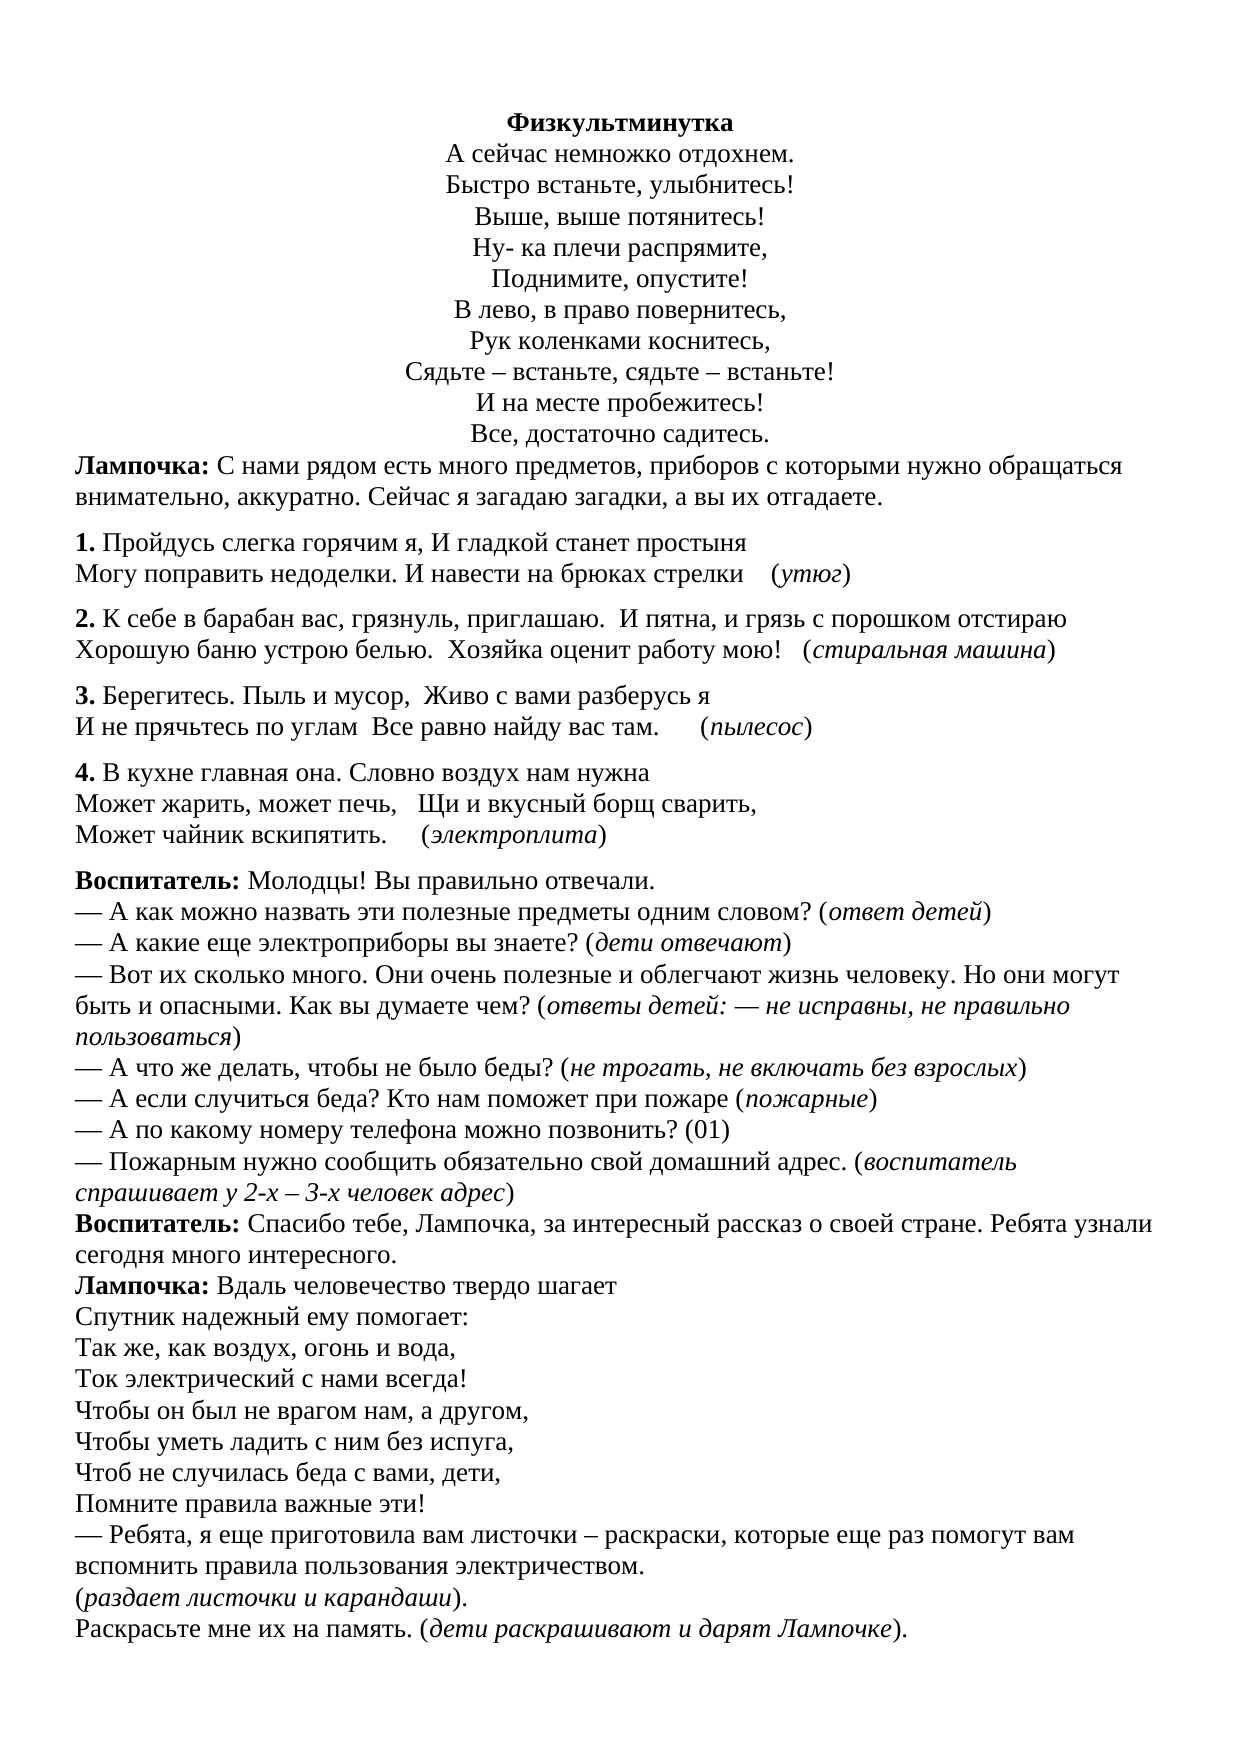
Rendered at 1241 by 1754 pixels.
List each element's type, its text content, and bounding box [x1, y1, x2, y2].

text 2. К себе в барабан вас, грязнуль, приглашаю. И пятна, и грязь с порошком отстираю [75, 602, 1165, 634]
text Чтоб не случилась беда с вами, дети, [75, 1456, 1165, 1487]
text — А если случиться беда? Кто нам поможет при пожаре (пожарные) [75, 1082, 1165, 1113]
text Лампочка: С нами рядом есть много предметов, приборов с которыми нужно обращаться внимательно, аккуратно. Сейчас я загадаю загадки, а вы их отгадаете. [75, 449, 1165, 511]
text Физкультминутка [75, 106, 1165, 137]
text Чтобы уметь ладить с ним без испуга, [75, 1425, 1165, 1456]
text И не прячьтесь по углам Все равно найду вас там. (пылесос) [75, 711, 1165, 742]
text Ток электрический с нами всегда! [75, 1363, 1165, 1394]
text (раздает листочки и карандаши). [75, 1581, 1165, 1612]
text И на месте пробежитесь! [75, 386, 1165, 418]
text Рук коленками коснитесь, [75, 324, 1165, 355]
text — А какие еще электроприборы вы знаете? (дети отвечают) [75, 927, 1165, 958]
text Все, достаточно садитесь. [75, 418, 1165, 449]
text Быстро встаньте, улыбнитесь! [75, 168, 1165, 199]
text В лево, в право повернитесь, [75, 293, 1165, 324]
text Раскрасьте мне их на память. (дети раскрашивают и дарят Лампочке). [75, 1612, 1165, 1643]
text Спутник надежный ему помогает: [75, 1300, 1165, 1331]
text — А по какому номеру телефона можно позвонить? (01) [75, 1113, 1165, 1144]
text — А как можно назвать эти полезные предметы одним словом? (ответ детей) [75, 895, 1165, 927]
text Ну- ка плечи распрямите, [75, 231, 1165, 262]
text Лампочка: Вдаль человечество твердо шагает [75, 1269, 1165, 1300]
text — Вот их сколько много. Они очень полезные и облегчают жизнь человеку. Но они могут быть и опасными. Как вы думаете чем? (ответы детей: — не исправны, не правильно пользоваться) [75, 958, 1165, 1051]
text Может жарить, может печь, Щи и вкусный борщ сварить, [75, 787, 1165, 818]
text А сейчас немножко отдохнем. [75, 137, 1165, 168]
text Выше, выше потянитесь! [75, 199, 1165, 231]
text Воспитатель: Молодцы! Вы правильно отвечали. [75, 864, 1165, 895]
text Сядьте – встаньте, сядьте – встаньте! [75, 355, 1165, 386]
text Могу поправить недоделки. И навести на брюках стрелки (утюг) [75, 557, 1165, 588]
text Помните правила важные эти! [75, 1487, 1165, 1518]
text Хорошую баню устрою белью. Хозяйка оценит работу мою! (стиральная машина) [75, 634, 1165, 665]
text — Пожарным нужно сообщить обязательно свой домашний адрес. (воспитатель спрашивает у 2-х – 3-х человек адрес) [75, 1144, 1165, 1207]
text Так же, как воздух, огонь и вода, [75, 1331, 1165, 1363]
text Поднимите, опустите! [75, 262, 1165, 293]
text 1. Пройдусь слегка горячим я, И гладкой станет простыня [75, 526, 1165, 557]
text — А что же делать, чтобы не было беды? (не трогать, не включать без взрослых) [75, 1051, 1165, 1082]
text Воспитатель: Спасибо тебе, Лампочка, за интересный рассказ о своей стране. Ребята узнали сегодня много интересного. [75, 1207, 1165, 1269]
text Чтобы он был не врагом нам, а другом, [75, 1394, 1165, 1425]
text 4. В кухне главная она. Словно воздух нам нужна [75, 756, 1165, 787]
text — Ребята, я еще приготовила вам листочки – раскраски, которые еще раз помогут вам вспомнить правила пользования электричеством. [75, 1518, 1165, 1581]
text 3. Берегитесь. Пыль и мусор, Живо с вами разберусь я [75, 679, 1165, 711]
text Может чайник вскипятить. (электроплита) [75, 818, 1165, 850]
